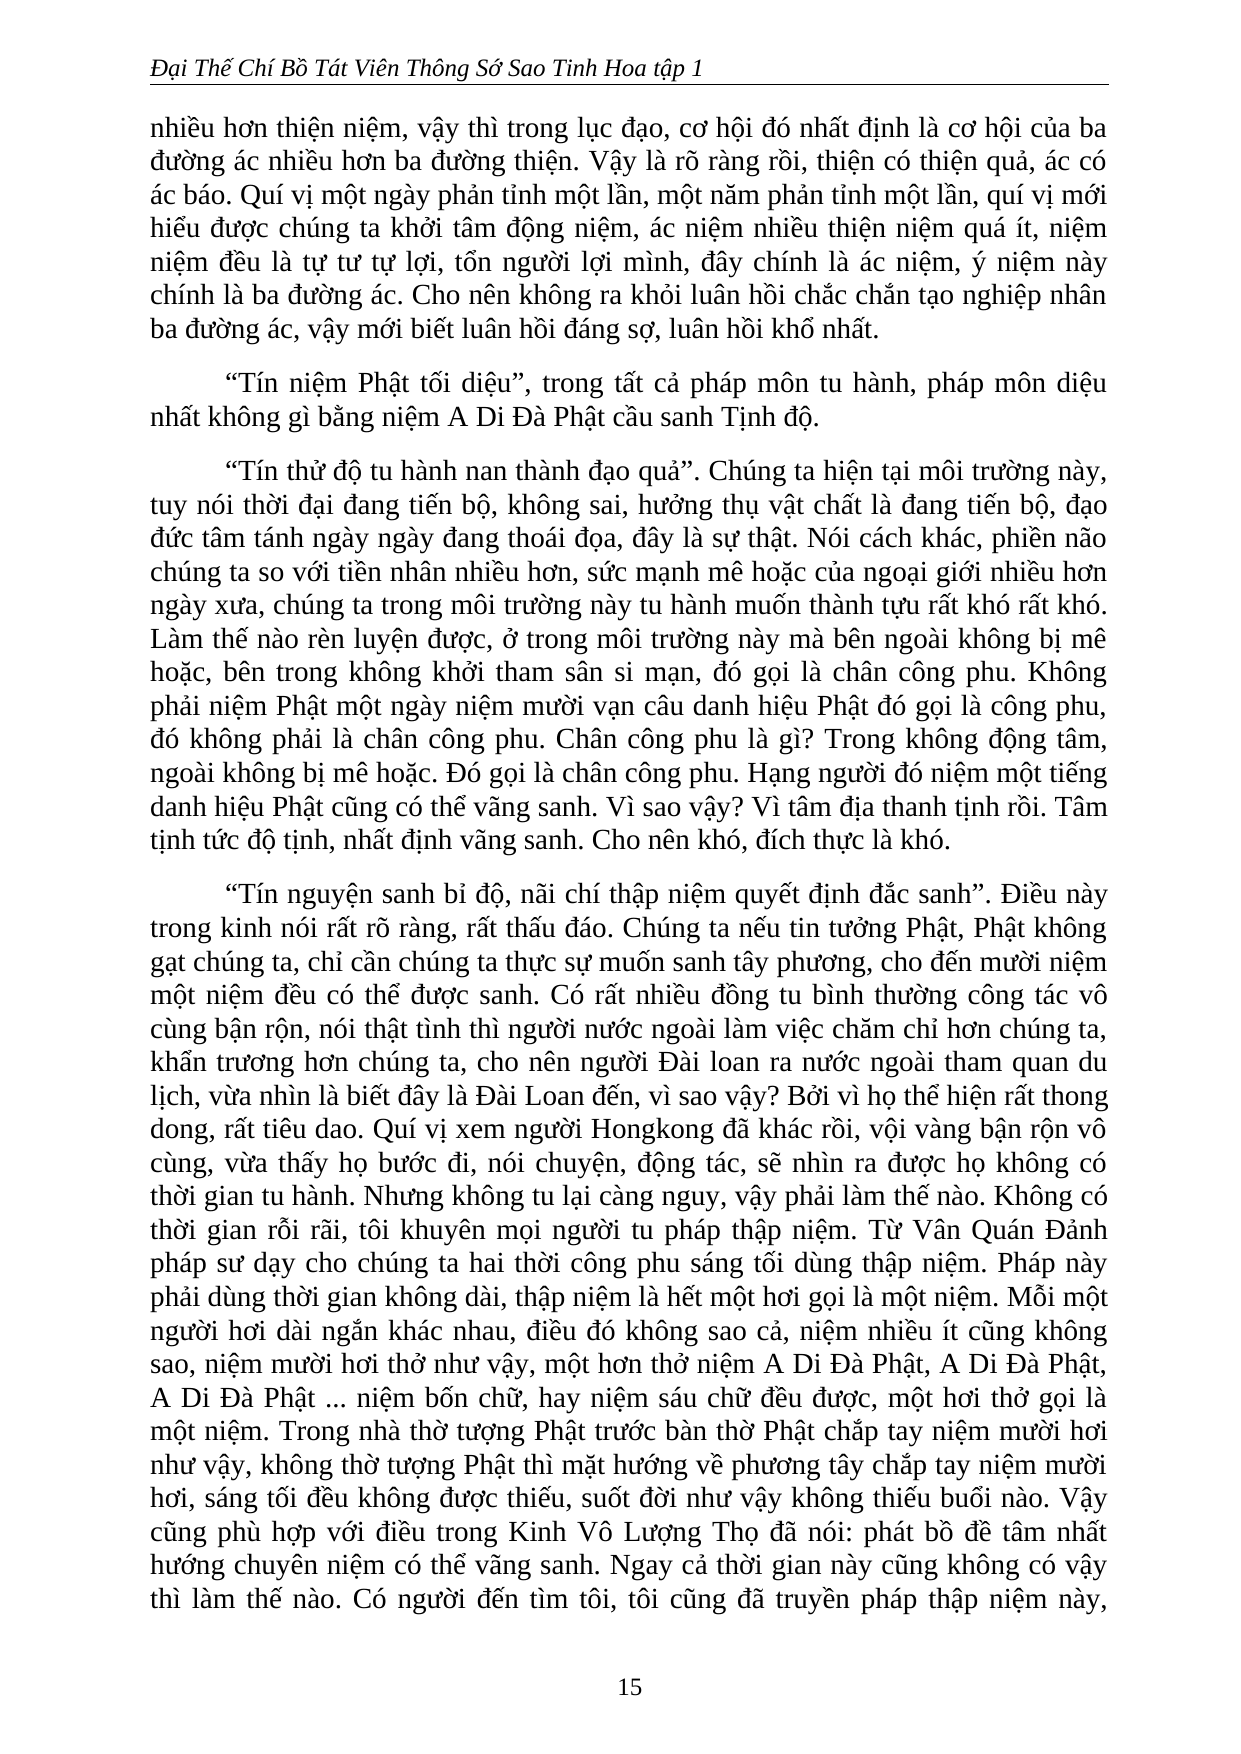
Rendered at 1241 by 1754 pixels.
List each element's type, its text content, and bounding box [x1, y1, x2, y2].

text “Tín niệm Phật tối diệu”, trong tất cả pháp môn tu hành, pháp môn diệu nhất không gì bằng niệm A Di Đà Phật cầu sanh Tịnh độ. [150, 365, 1109, 432]
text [150, 877, 1109, 1614]
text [150, 110, 1109, 344]
text “Tín thử độ tu hành nan thành đạo quả”. Chúng ta hiện tại môi trường này, tuy nói thời đại đang tiến bộ, không sai, hưởng thụ vật chất là đang tiến bộ, đạo đức tâm tánh ngày ngày đang thoái đọa, đây là sự thật. Nói cách khác, phiền não chúng ta so với tiền nhân nhiều hơn, sức mạnh mê hoặc của ngoại giới nhiều hơn ngày xưa, chúng ta trong môi trường này tu hành muốn thành tựu rất khó rất khó. Làm thế nào rèn luyện được, ở trong môi trường này mà bên ngoài không bị mê hoặc, bên trong không khởi tham sân si mạn, đó gọi là chân công phu. Không phải niệm Phật một ngày niệm mười vạn câu danh hiệu Phật đó gọi là công phu, đó không phải là chân công phu. Chân công phu là gì? Trong không động tâm, ngoài không bị mê hoặc. Đó gọi là chân công phu. Hạng người đó niệm một tiếng danh hiệu Phật cũng có thể vãng sanh. Vì sao vậy? Vì tâm địa thanh tịnh rồi. Tâm tịnh tức độ tịnh, nhất định vãng sanh. Cho nên khó, đích thực là khó. [150, 453, 1109, 856]
